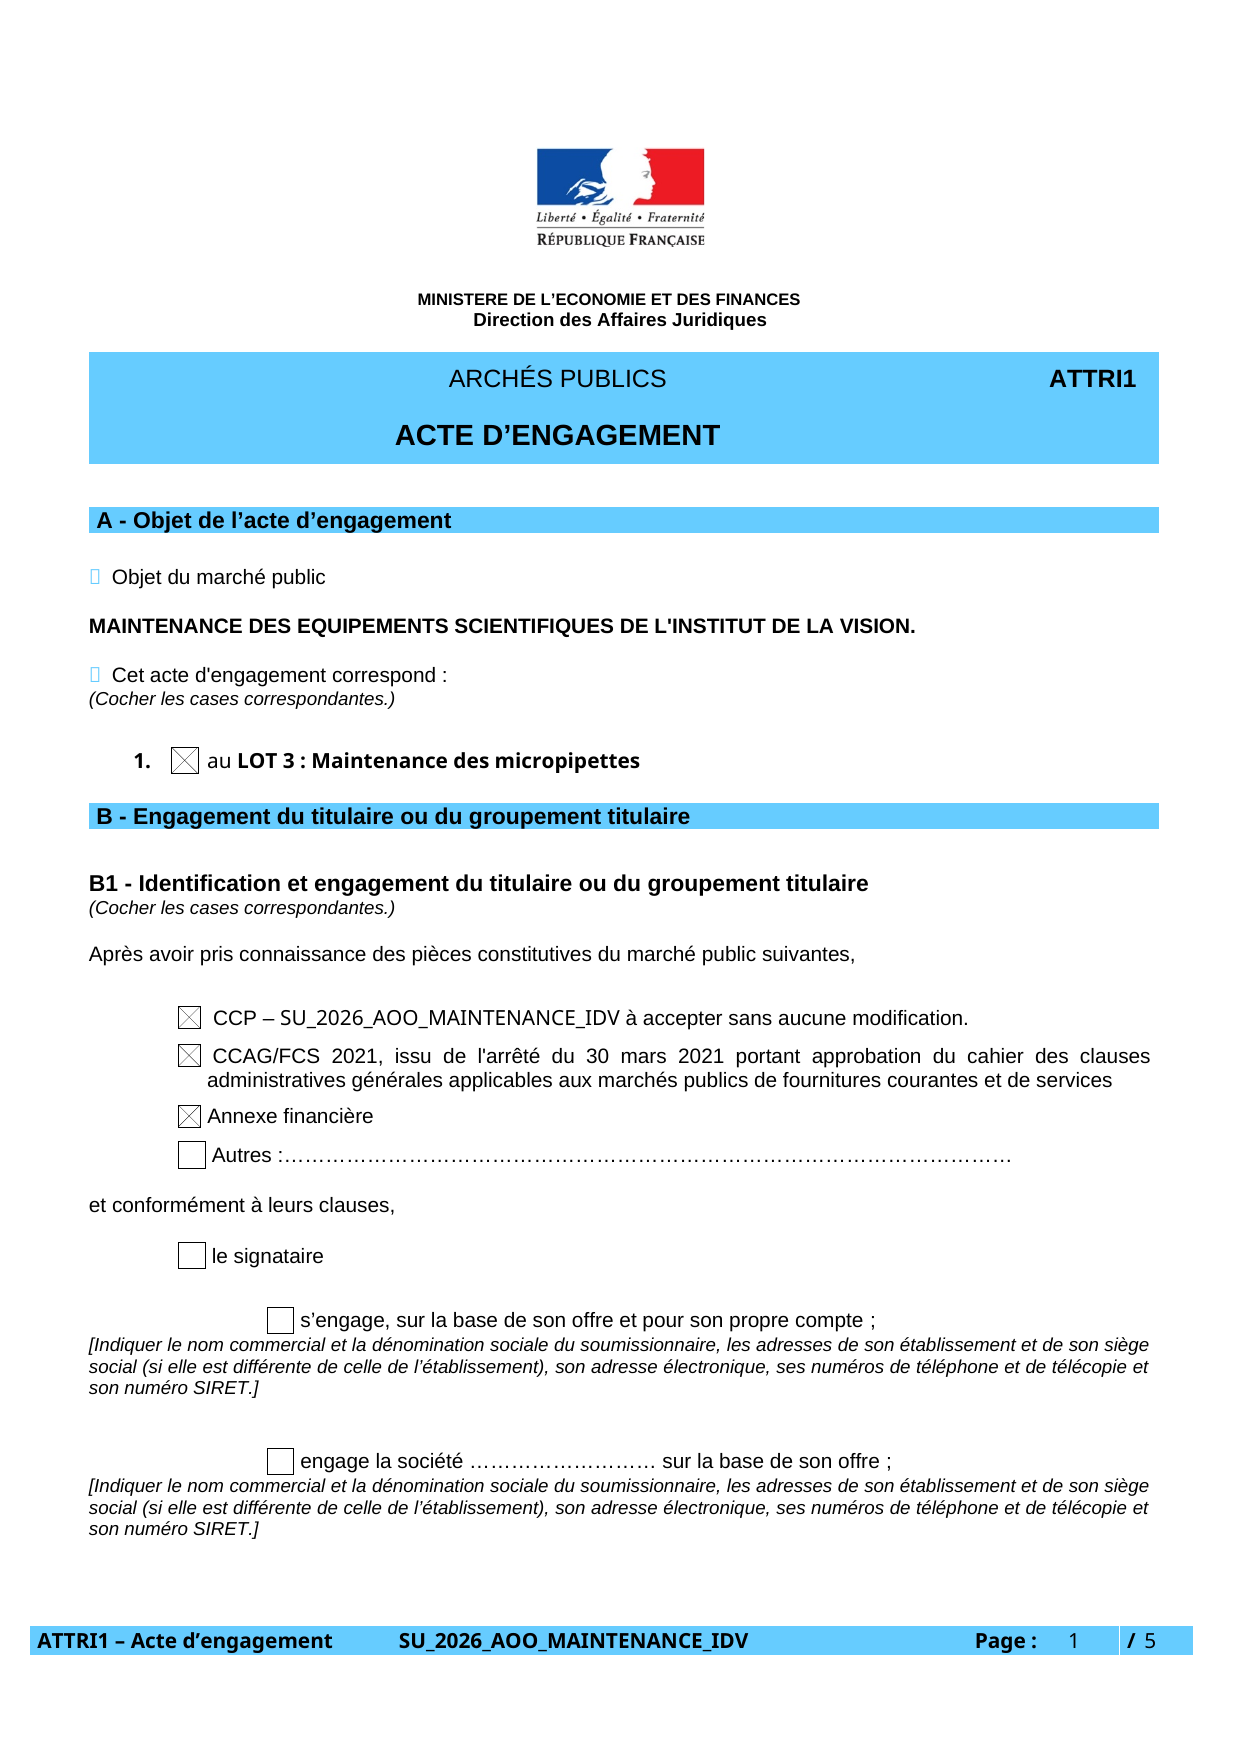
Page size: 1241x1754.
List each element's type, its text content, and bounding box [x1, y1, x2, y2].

table_header ATTRI1 [1026, 352, 1159, 464]
list B1 - Identification et engagement du titulaire ou du groupement titulaire [89, 870, 1152, 897]
text [Indiquer le nom commercial et la dénomination sociale du soumissionnaire, les adresses de son établissement et de son siège social (si elle est différente de celle de l’établissement), son adresse électronique, ses numéros de téléphone et de télécopie et son numéro SIRET.] [89, 1334, 1152, 1399]
text CCAG/FCS 2021, issu de l'arrêté du 30 mars 2021 portant approbation du cahier des clauses administratives générales applicables aux marchés publics de fournitures courantes et de services [177, 1043, 1152, 1091]
picture [535, 147, 705, 247]
text s’engage, sur la base de son offre et pour son propre compte ; [266, 1306, 1152, 1334]
text  Objet du marché public [89, 562, 1152, 590]
list au LOT 3 : Maintenance des micropipettes [133, 746, 1152, 774]
text Annexe financière [201, 1104, 1152, 1128]
text  Cet acte d'engagement correspond : [89, 660, 1152, 688]
text Après avoir pris connaissance des pièces constitutives du marché public suivantes, [89, 942, 1152, 966]
text engage la société ……………………… sur la base de son offre ; [266, 1447, 1152, 1475]
table_header A - Objet de l’acte d’engagement [89, 507, 1159, 533]
text Direction des Affaires Juridiques [89, 308, 1152, 330]
text [Indiquer le nom commercial et la dénomination sociale du soumissionnaire, les adresses de son établissement et de son siège social (si elle est différente de celle de l’établissement), son adresse électronique, ses numéros de téléphone et de télécopie et son numéro SIRET.] [89, 1475, 1152, 1540]
text MINISTERE DE L’ECONOMIE ET DES FINANCES [89, 289, 1129, 308]
text MAINTENANCE DES EQUIPEMENTS SCIENTIFIQUES DE L'INSTITUT DE LA VISION. [89, 614, 1152, 638]
text et conformément à leurs clauses, [89, 1193, 1152, 1217]
text Autres :…………………………………………………………………………………………… [177, 1140, 1152, 1169]
table_header B - Engagement du titulaire ou du groupement titulaire [89, 803, 1159, 829]
text (Cocher les cases correspondantes.) [89, 897, 1152, 918]
text le signataire [177, 1241, 1152, 1269]
text (Cocher les cases correspondantes.) [89, 688, 1152, 710]
text CCP – SU_2026_AOO_MAINTENANCE_IDV à accepter sans aucune modification. [177, 1003, 1152, 1031]
table_header ARCHéS PUBLICS ACTE D’ENGAGEMENT [89, 352, 1026, 464]
